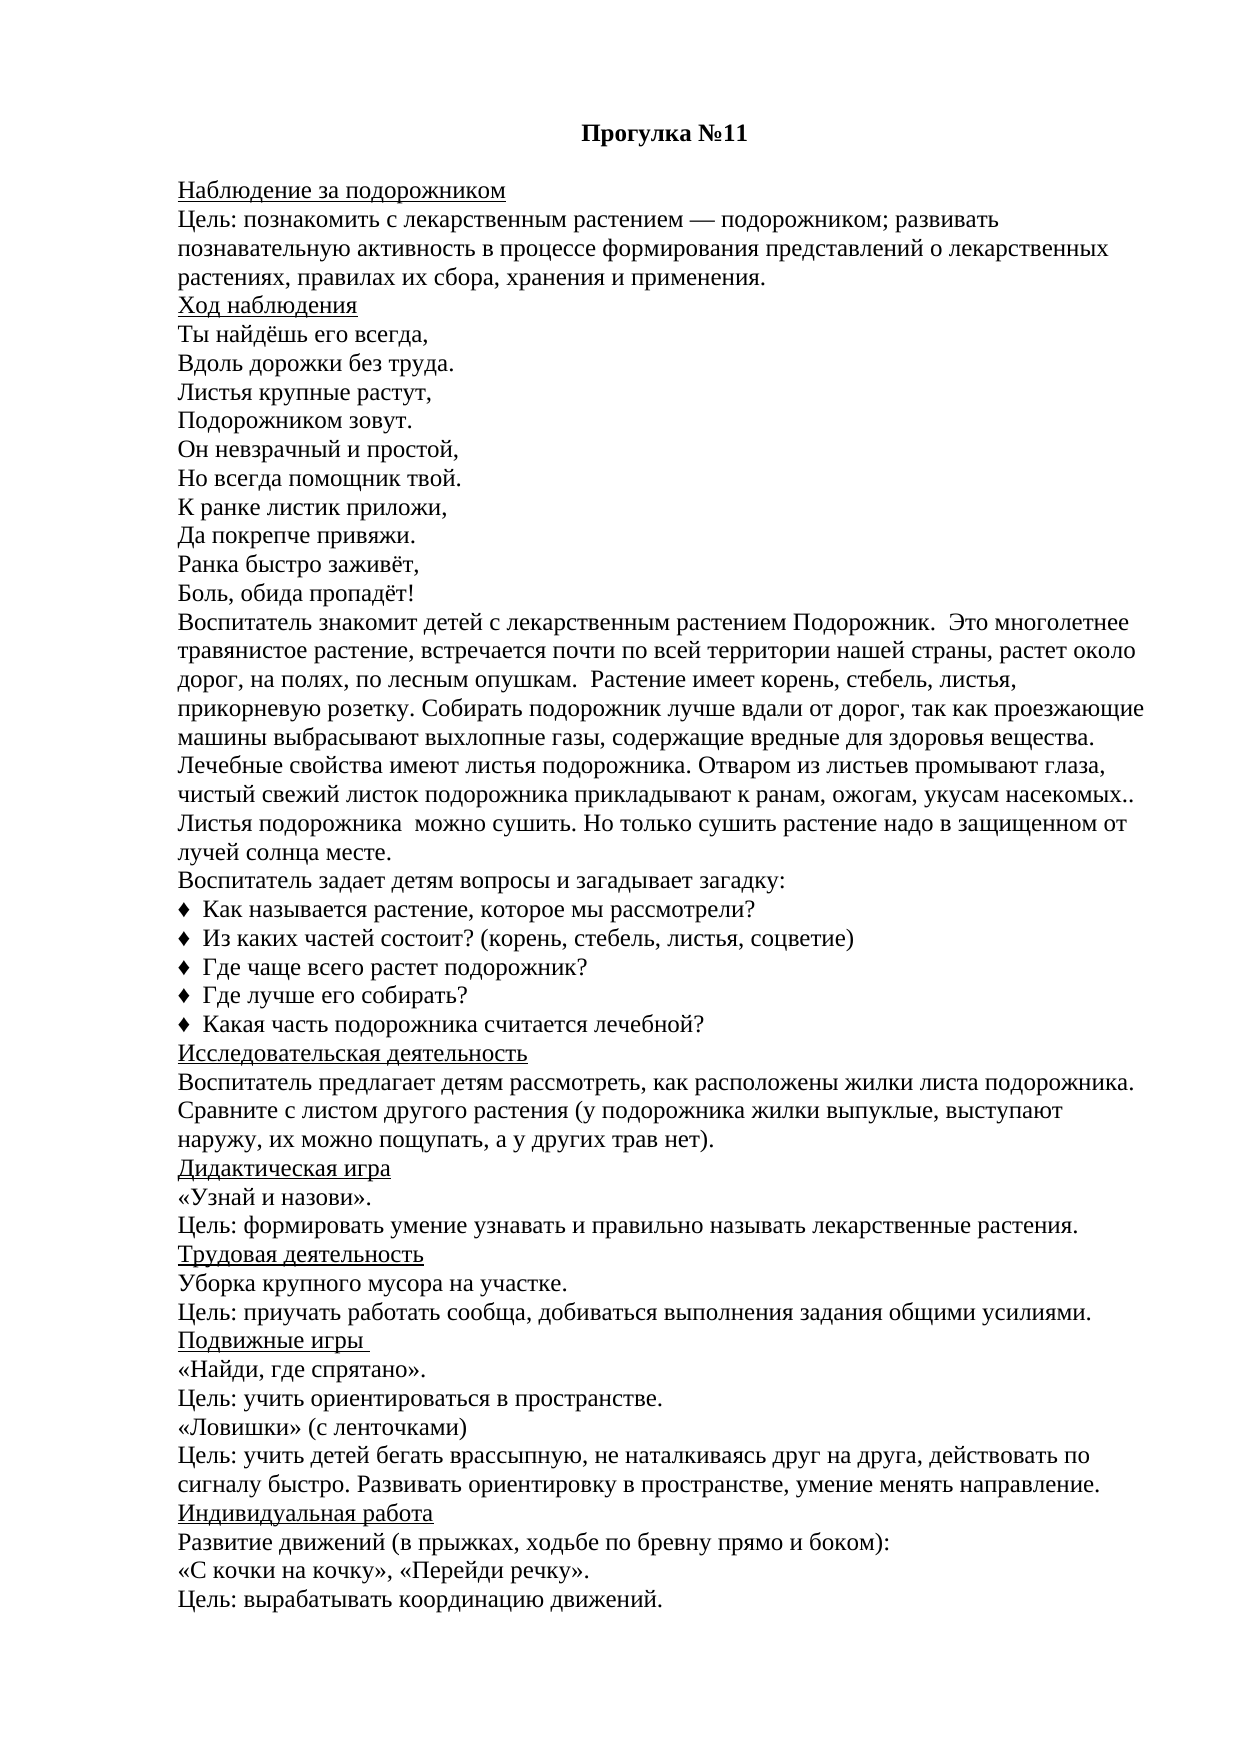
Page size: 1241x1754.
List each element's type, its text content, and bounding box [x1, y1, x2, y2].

text Воспитатель знакомит детей с лекарственным растением Подорожник. Это многолетнее травянистое растение, встречается почти по всей территории нашей страны, растет около дорог, на полях, по лесным опушкам. Растение имеет корень, стебель, листья, прикорневую розетку. Собирать подорожник лучше вдали от дорог, так как проезжающие машины выбрасывают выхлопные газы, содержащие вредные для здоровья вещества. Лечебные свойства имеют листья подорожника. Отваром из листьев промывают глаза, чистый свежий листок подорожника прикладывают к ранам, ожогам, укусам насекомых.. Листья подорожника можно сушить. Но только сушить растение надо в защищенном от лучей солнца месте. [177, 607, 1152, 866]
text Трудовая деятельность [177, 1239, 1152, 1268]
text Цель: формировать умение узнавать и правильно называть лекарственные растения. [177, 1211, 1152, 1239]
text ♦ Где чаще всего растет подорожник? [177, 952, 1152, 981]
text ♦ Как называется растение, которое мы рассмотрели? [177, 894, 1152, 923]
text Прогулка №11 [177, 118, 1152, 147]
text Воспитатель предлагает детям рассмотреть, как расположены жилки листа подорожника. Сравните с листом другого растения (у подорожника жилки выпуклые, выступают наружу, их можно пощупать, а у других трав нет). [177, 1067, 1152, 1153]
text Наблюдение за подорожником [177, 176, 1152, 204]
text Цель: учить детей бегать врассыпную, не наталкиваясь друг на друга, действовать по сигналу быстро. Развивать ориентировку в пространстве, умение менять направление. [177, 1441, 1152, 1498]
text «Узнай и назови». [177, 1182, 1152, 1211]
text Подвижные игры [177, 1326, 1152, 1354]
text Ты найдёшь его всегда, Вдоль дорожки без труда. Листья крупные растут, Подорожником зовут. Он невзрачный и простой, Но всегда помощник твой. К ранке листик приложи, Да покрепче привяжи. Ранка быстро заживёт, Боль, обида пропадёт! [413, 319, 1152, 607]
text Индивидуальная работа [177, 1498, 1152, 1527]
text Цель: приучать работать сообща, добиваться выполнения задания общими усилиями. [177, 1297, 1152, 1326]
text «С кочки на кочку», «Перейди речку». [177, 1556, 1152, 1584]
text «Ловишки» (с ленточками) [177, 1412, 1152, 1441]
text Уборка крупного мусора на участке. [177, 1268, 1152, 1297]
text Дидактическая игра [177, 1153, 1152, 1182]
text ♦ Из каких частей состоит? (корень, стебель, листья, соцветие) [177, 923, 1152, 952]
text Цель: вырабатывать координацию движений. [177, 1584, 1152, 1613]
text Цель: учить ориентироваться в пространстве. [177, 1383, 1152, 1412]
text Развитие движений (в прыжках, ходьбе по бревну прямо и боком): [177, 1527, 1152, 1556]
text ♦ Какая часть подорожника считается лечебной? [177, 1009, 1152, 1038]
text «Найди, где спрятано». [177, 1354, 1152, 1383]
text Воспитатель задает детям вопросы и загадывает загадку: [177, 866, 1152, 894]
text Цель: познакомить с лекарственным растением — подорожником; развивать познавательную активность в процессе формирования представлений о лекарственных растениях, правилах их сбора, хранения и применения. [177, 204, 1152, 291]
text Ход наблюдения [177, 291, 1152, 319]
text ♦ Где лучше его собирать? [177, 981, 1152, 1009]
text Исследовательская деятельность [177, 1038, 1152, 1067]
